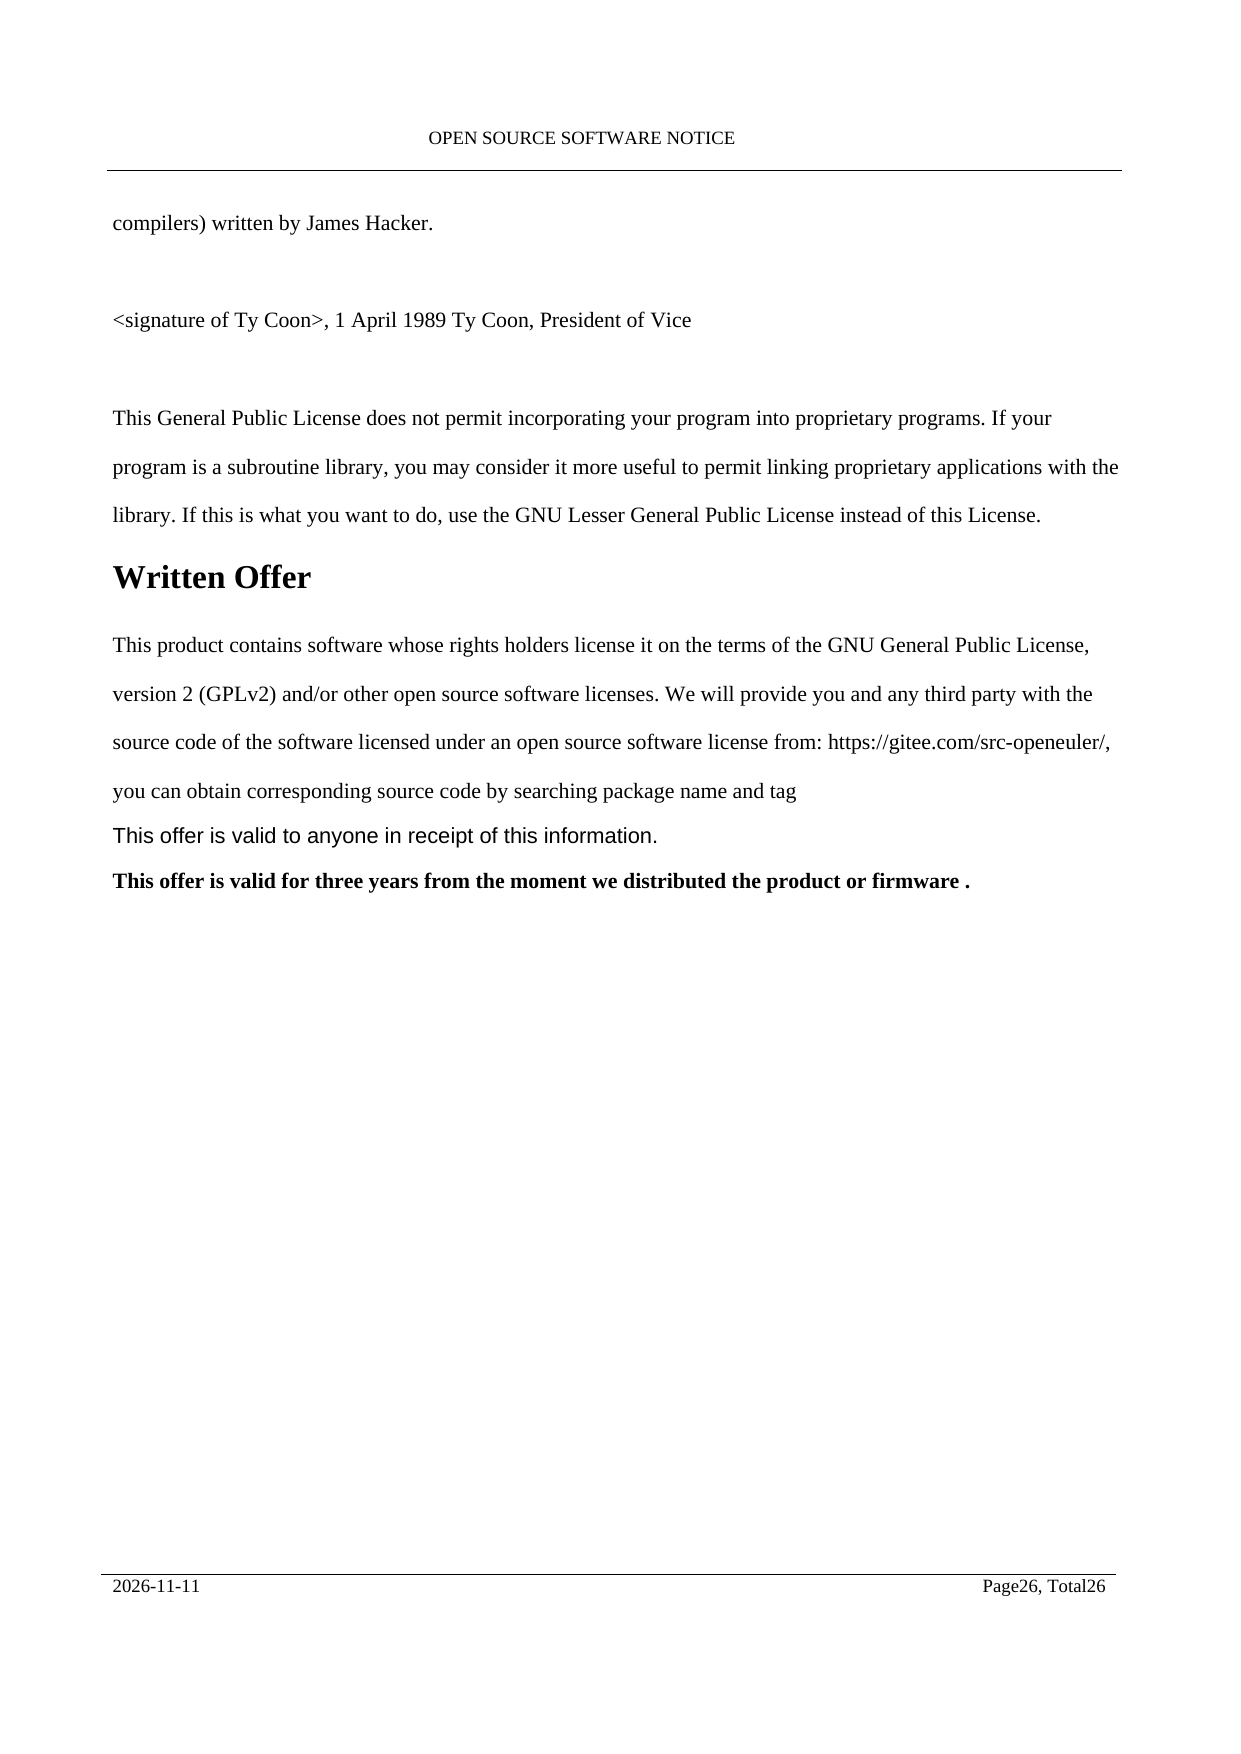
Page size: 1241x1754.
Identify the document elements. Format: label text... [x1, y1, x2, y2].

text Written Offer [112, 544, 1128, 609]
text This product contains software whose rights holders license it on the terms of the GNU General Public License, version 2 (GPLv2) and/or other open source software licenses. We will provide you and any third party with the source code of the software licensed under an open source software license from: https://gitee.com/src-openeuler/, you can obtain corresponding source code by searching package name and tag [112, 628, 1128, 807]
text This offer is valid to anyone in receipt of this information. [112, 819, 1128, 852]
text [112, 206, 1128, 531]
text This offer is valid for three years from the moment we distributed the product or firmware . [112, 864, 1128, 897]
